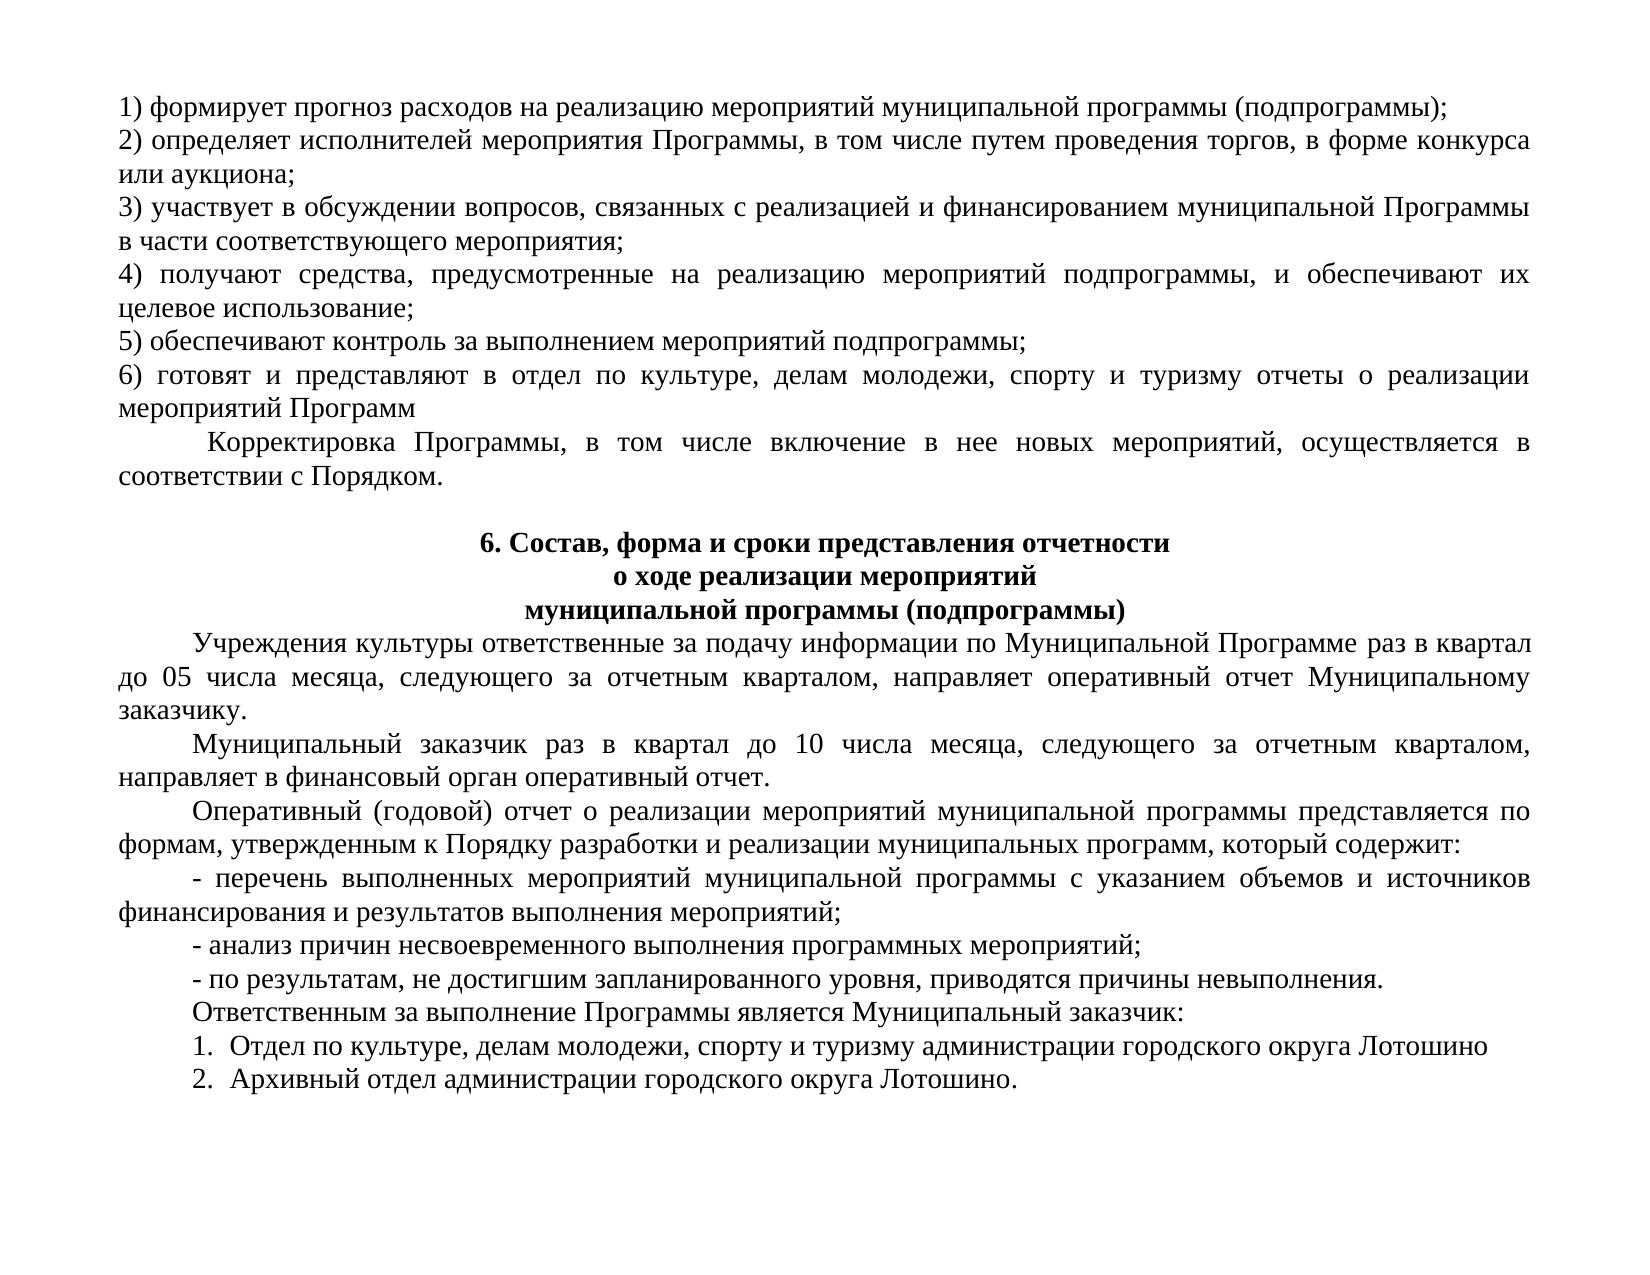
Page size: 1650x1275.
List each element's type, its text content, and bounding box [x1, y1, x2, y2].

text Учреждения культуры ответственные за подачу информации по Муниципальной Программе раз в квартал до 05 числа месяца, следующего за отчетным кварталом, направляет оперативный отчет Муниципальному заказчику. [118, 625, 1532, 726]
text 1) формирует прогноз расходов на реализацию мероприятий муниципальной программы (подпрограммы); [118, 89, 1532, 122]
text Муниципальный заказчик раз в квартал до 10 числа месяца, следующего за отчетным кварталом, направляет в финансовый орган оперативный отчет. [118, 726, 1532, 793]
text муниципальной программы (подпрограммы) [118, 592, 1532, 625]
text Ответственным за выполнение Программы является Муниципальный заказчик: [118, 994, 1532, 1028]
text - анализ причин несвоевременного выполнения программных мероприятий; [118, 927, 1532, 961]
text - по результатам, не достигшим запланированного уровня, приводятся причины невыполнения. [118, 961, 1532, 994]
text 4) получают средства, предусмотренные на реализацию мероприятий подпрограммы, и обеспечивают их целевое использование; [118, 256, 1532, 323]
list Отдел по культуре, делам молодежи, спорту и туризму администрации городского округа Лотошино [192, 1028, 1532, 1061]
text 2) определяет исполнителей мероприятия Программы, в том числе путем проведения торгов, в форме конкурса или аукциона; [118, 122, 1532, 189]
text 5) обеспечивают контроль за выполнением мероприятий подпрограммы; [118, 323, 1532, 357]
text 3) участвует в обсуждении вопросов, связанных с реализацией и финансированием муниципальной Программы в части соответствующего мероприятия; [118, 189, 1532, 256]
text Корректировка Программы, в том числе включение в нее новых мероприятий, осуществляется в соответствии с Порядком. [118, 424, 1532, 491]
text 6. Состав, форма и сроки представления отчетности [118, 525, 1532, 558]
text о ходе реализации мероприятий [118, 558, 1532, 592]
text 6) готовят и представляют в отдел по культуре, делам молодежи, спорту и туризму отчеты о реализации мероприятий Программ [118, 357, 1532, 424]
list Архивный отдел администрации городского округа Лотошино. [192, 1061, 1532, 1095]
text Оперативный (годовой) отчет о реализации мероприятий муниципальной программы представляется по формам, утвержденным к Порядку разработки и реализации муниципальных программ, который содержит: [118, 793, 1532, 860]
text - перечень выполненных мероприятий муниципальной программы с указанием объемов и источников финансирования и результатов выполнения мероприятий; [118, 860, 1532, 927]
